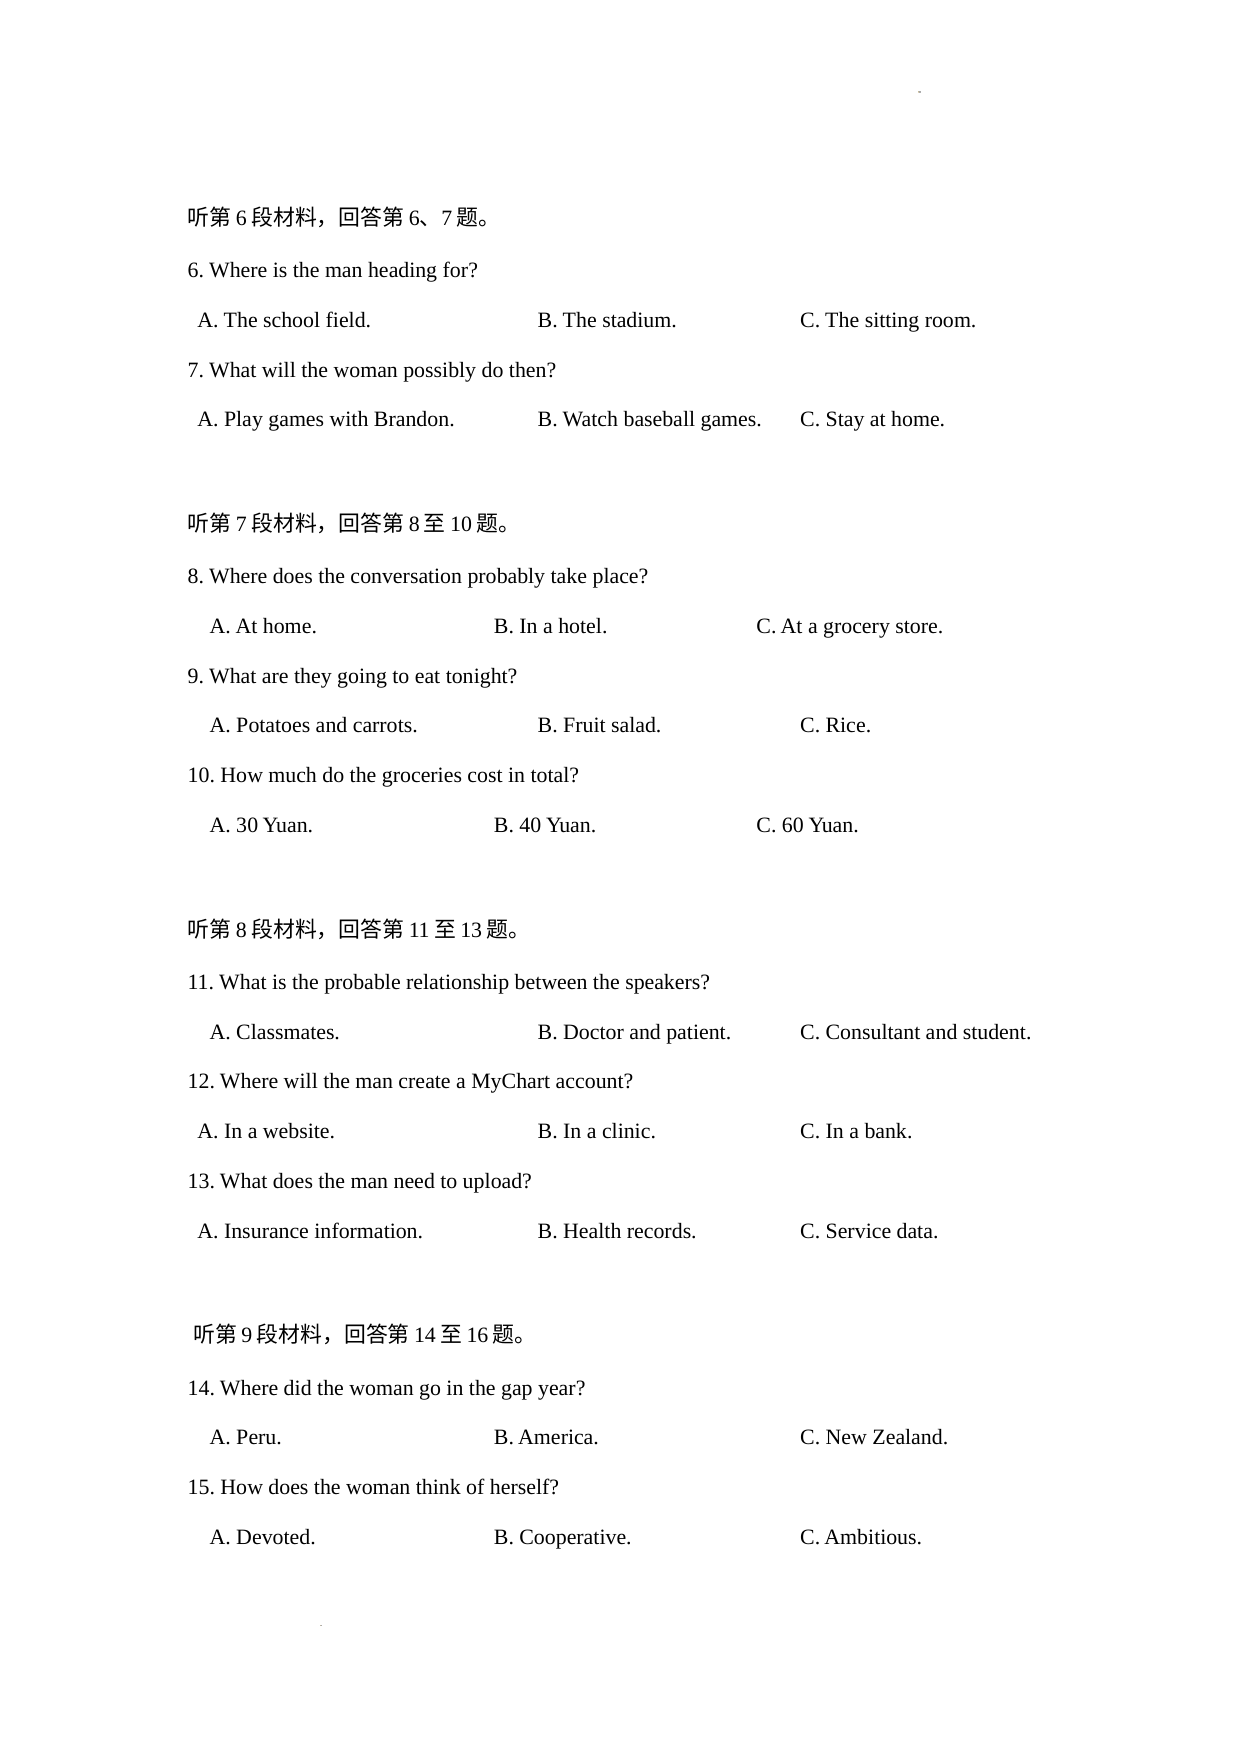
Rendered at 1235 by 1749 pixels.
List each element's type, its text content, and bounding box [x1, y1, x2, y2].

text 15. How does the woman think of herself? [187, 1474, 1047, 1499]
text 7. What will the woman possibly do then? [187, 357, 1047, 382]
text 听第8段材料，回答第11至13题。 [187, 912, 1047, 943]
text A. Classmates. B. Doctor and patient. C. Consultant and student. [187, 1019, 1047, 1044]
text 听第7段材料，回答第8至10题。 [187, 506, 1047, 538]
text 10. How much do the groceries cost in total? [187, 762, 1047, 787]
text A. At home. B. In a hotel. C. At a grocery store. [187, 613, 1047, 638]
text A. Play games with Brandon. B. Watch baseball games. C. Stay at home. [187, 406, 1047, 432]
text 听第9段材料，回答第14至16题。 [187, 1317, 1047, 1349]
text 9. What are they going to eat tonight? [187, 663, 1047, 688]
text A. Insurance information. B. Health records. C. Service data. [187, 1218, 1047, 1243]
text A. Peru. B. America. C. New Zealand. [187, 1424, 1047, 1449]
text 13. What does the man need to upload? [187, 1168, 1047, 1193]
text 听第6段材料，回答第6、7题。 [187, 200, 1047, 231]
text 6. Where is the man heading for? [187, 257, 1047, 282]
text 8. Where does the conversation probably take place? [187, 563, 1047, 588]
text A. The school field. B. The stadium. C. The sitting room. [187, 307, 1047, 332]
text 12. Where will the man create a MyChart account? [187, 1068, 1047, 1094]
text A. Devoted. B. Cooperative. C. Ambitious. [187, 1524, 1047, 1549]
text A. 30 Yuan. B. 40 Yuan. C. 60 Yuan. [187, 812, 1047, 837]
text A. In a website. B. In a clinic. C. In a bank. [187, 1118, 1047, 1143]
text 11. What is the probable relationship between the speakers? [187, 969, 1047, 994]
text A. Potatoes and carrots. B. Fruit salad. C. Rice. [187, 712, 1047, 738]
text 14. Where did the woman go in the gap year? [187, 1374, 1047, 1400]
